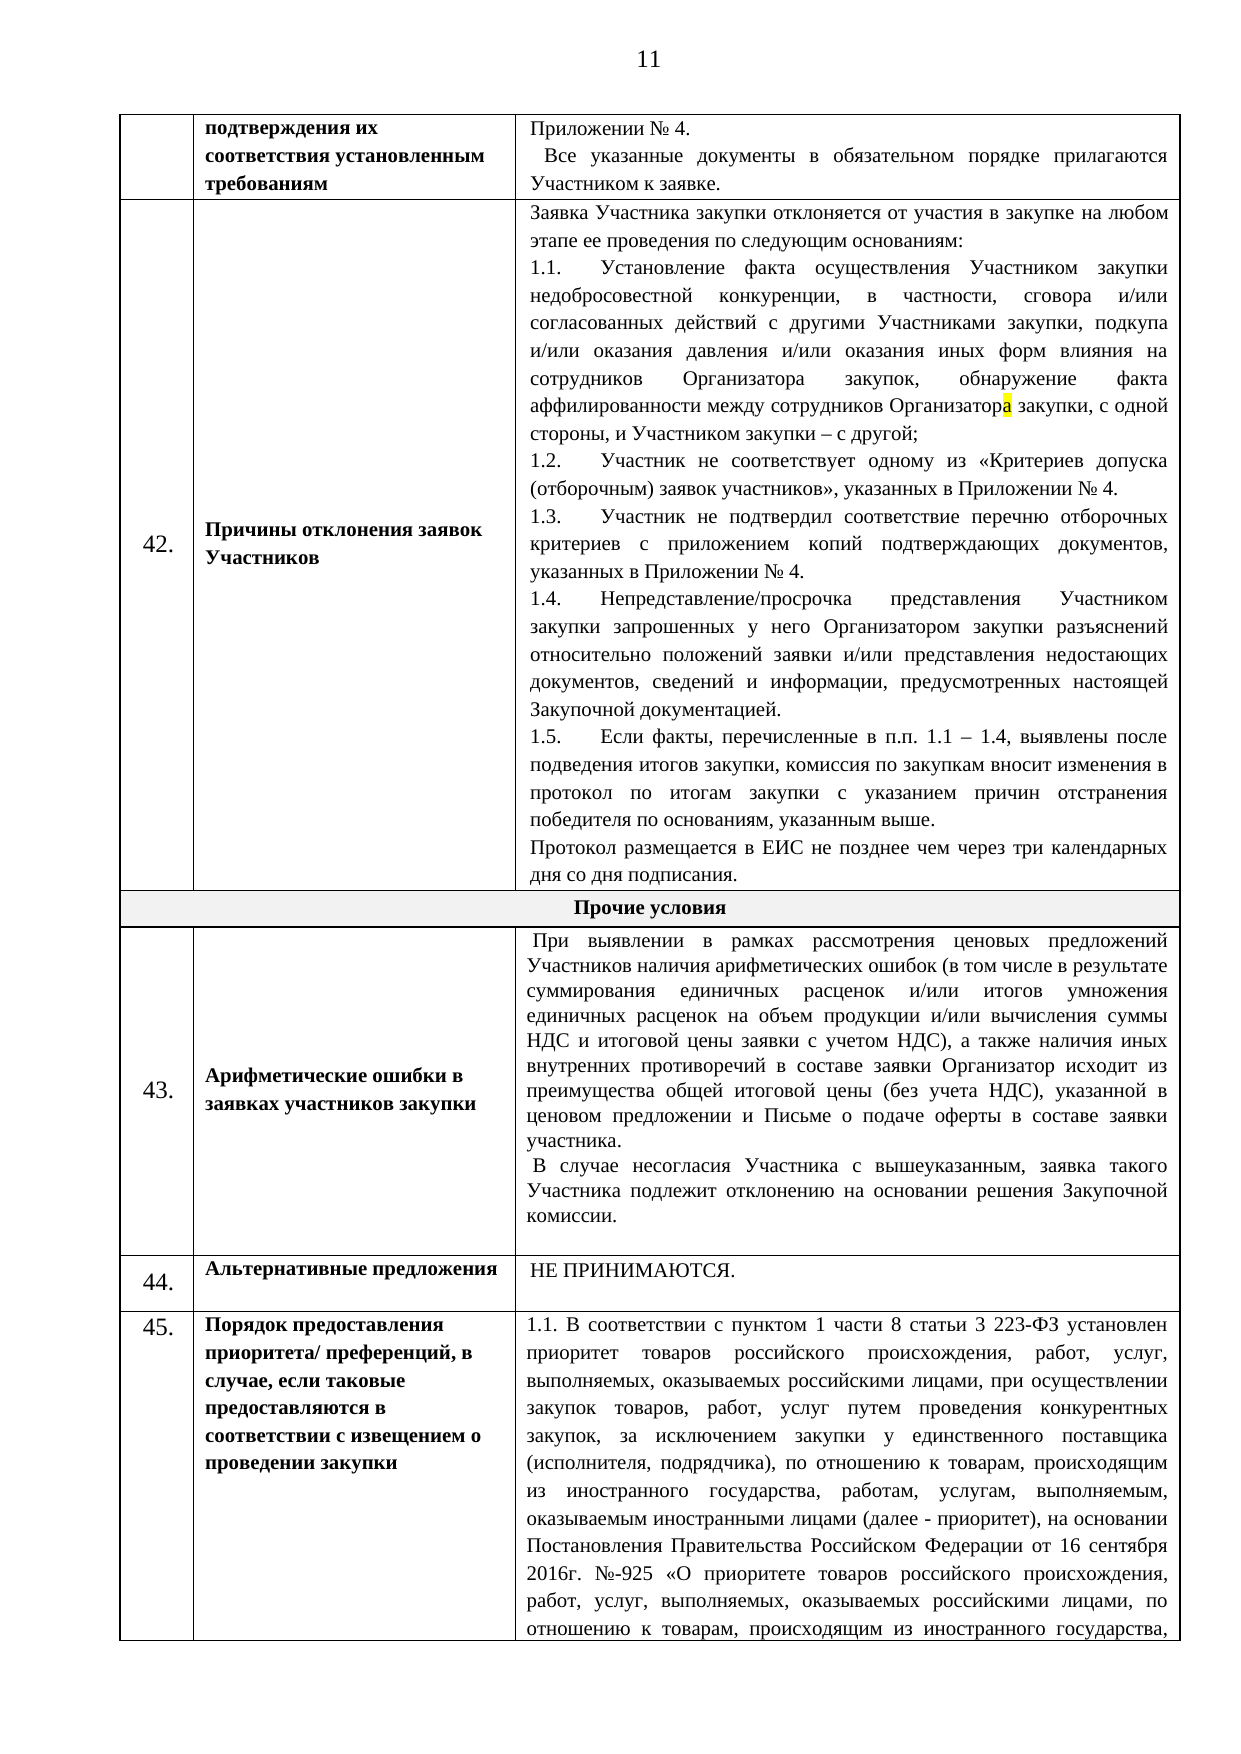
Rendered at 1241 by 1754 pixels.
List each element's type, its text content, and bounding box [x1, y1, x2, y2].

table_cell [194, 115, 515, 199]
table_cell Прочие условия [121, 891, 1179, 926]
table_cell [516, 115, 1179, 199]
table_cell Причины отклонения заявок Участников [194, 200, 515, 890]
table_cell При выявлении в рамках рассмотрения ценовых предложений Участников наличия арифметических ошибок (в том числе в результате суммирования единичных расценок и/или итогов умножения единичных расценок на объем продукции и/или вычисления суммы НДС и итоговой цены заявки с учетом НДС), а также наличия иных внутренних противоречий в составе заявки Организатор исходит из преимущества общей итоговой цены (без учета НДС), указанной в ценовом предложении и Письме о подаче оферты в составе заявки участника. В случае несогласия Участника с вышеуказанным, заявка такого Участника подлежит отклонению на основании решения Закупочной комиссии. [516, 928, 1179, 1255]
table_cell Арифметические ошибки в заявках участников закупки [194, 928, 515, 1255]
table_cell [121, 200, 193, 890]
table_cell Заявка Участника закупки отклоняется от участия в закупке на любом этапе ее проведения по следующим основаниям: Установление факта осуществления Участником закупки недобросовестной конкуренции, в частности, сговора и/или согласованных действий с другими Участниками закупки, подкупа и/или оказания давления и/или оказания иных форм влияния на сотрудников Организатора закупок, обнаружение факта аффилированности между сотрудников Организатора закупки, с одной стороны, и Участником закупки – с другой; Участник не соответствует одному из «Критериев допуска (отборочным) заявок участников», указанных в Приложении № 4. Участник не подтвердил соответствие перечню отборочных критериев с приложением копий подтверждающих документов, указанных в Приложении № 4. Непредставление/просрочка представления Участником закупки запрошенных у него Организатором закупки разъяснений относительно положений заявки и/или представления недостающих документов, сведений и информации, предусмотренных настоящей Закупочной документацией. Если факты, перечисленные в п.п. 1.1 – 1.4, выявлены после подведения итогов закупки, комиссия по закупкам вносит изменения в протокол по итогам закупки с указанием причин отстранения победителя по основаниям, указанным выше. Протокол размещается в ЕИС не позднее чем через три календарных дня со дня подписания. [516, 200, 1179, 890]
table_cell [194, 1312, 515, 1640]
table_cell [121, 1256, 193, 1311]
table_cell Альтернативные предложения [194, 1256, 515, 1311]
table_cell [516, 1312, 1179, 1640]
table_cell [121, 928, 193, 1255]
table_cell [121, 115, 193, 199]
table_cell НЕ ПРИНИМАЮТСЯ. [516, 1256, 1179, 1311]
table_cell [121, 1312, 193, 1640]
